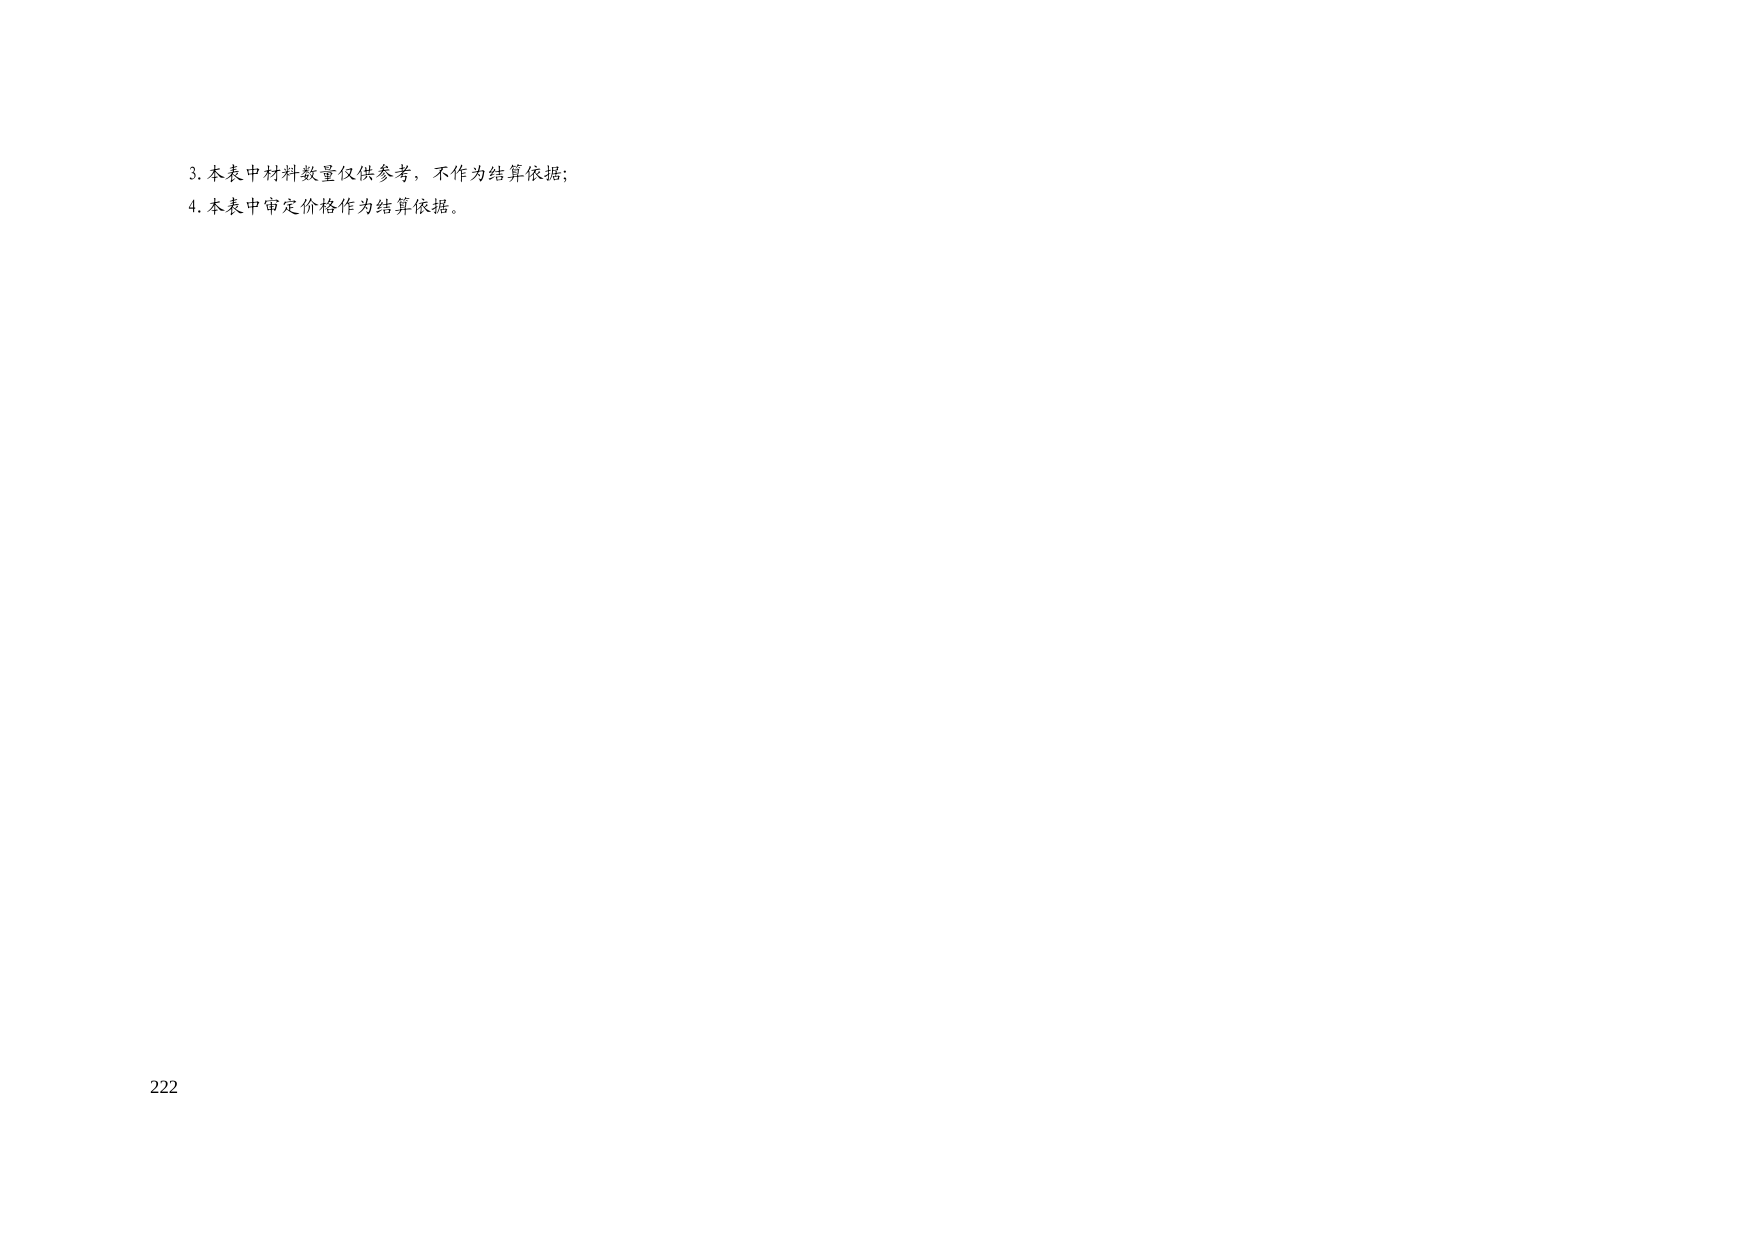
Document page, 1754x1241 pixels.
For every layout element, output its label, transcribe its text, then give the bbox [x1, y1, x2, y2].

text 4.本表中审定价格作为结算依据。 [150, 189, 1604, 222]
text 3.本表中材料数量仅供参考，不作为结算依据; [150, 157, 1604, 189]
